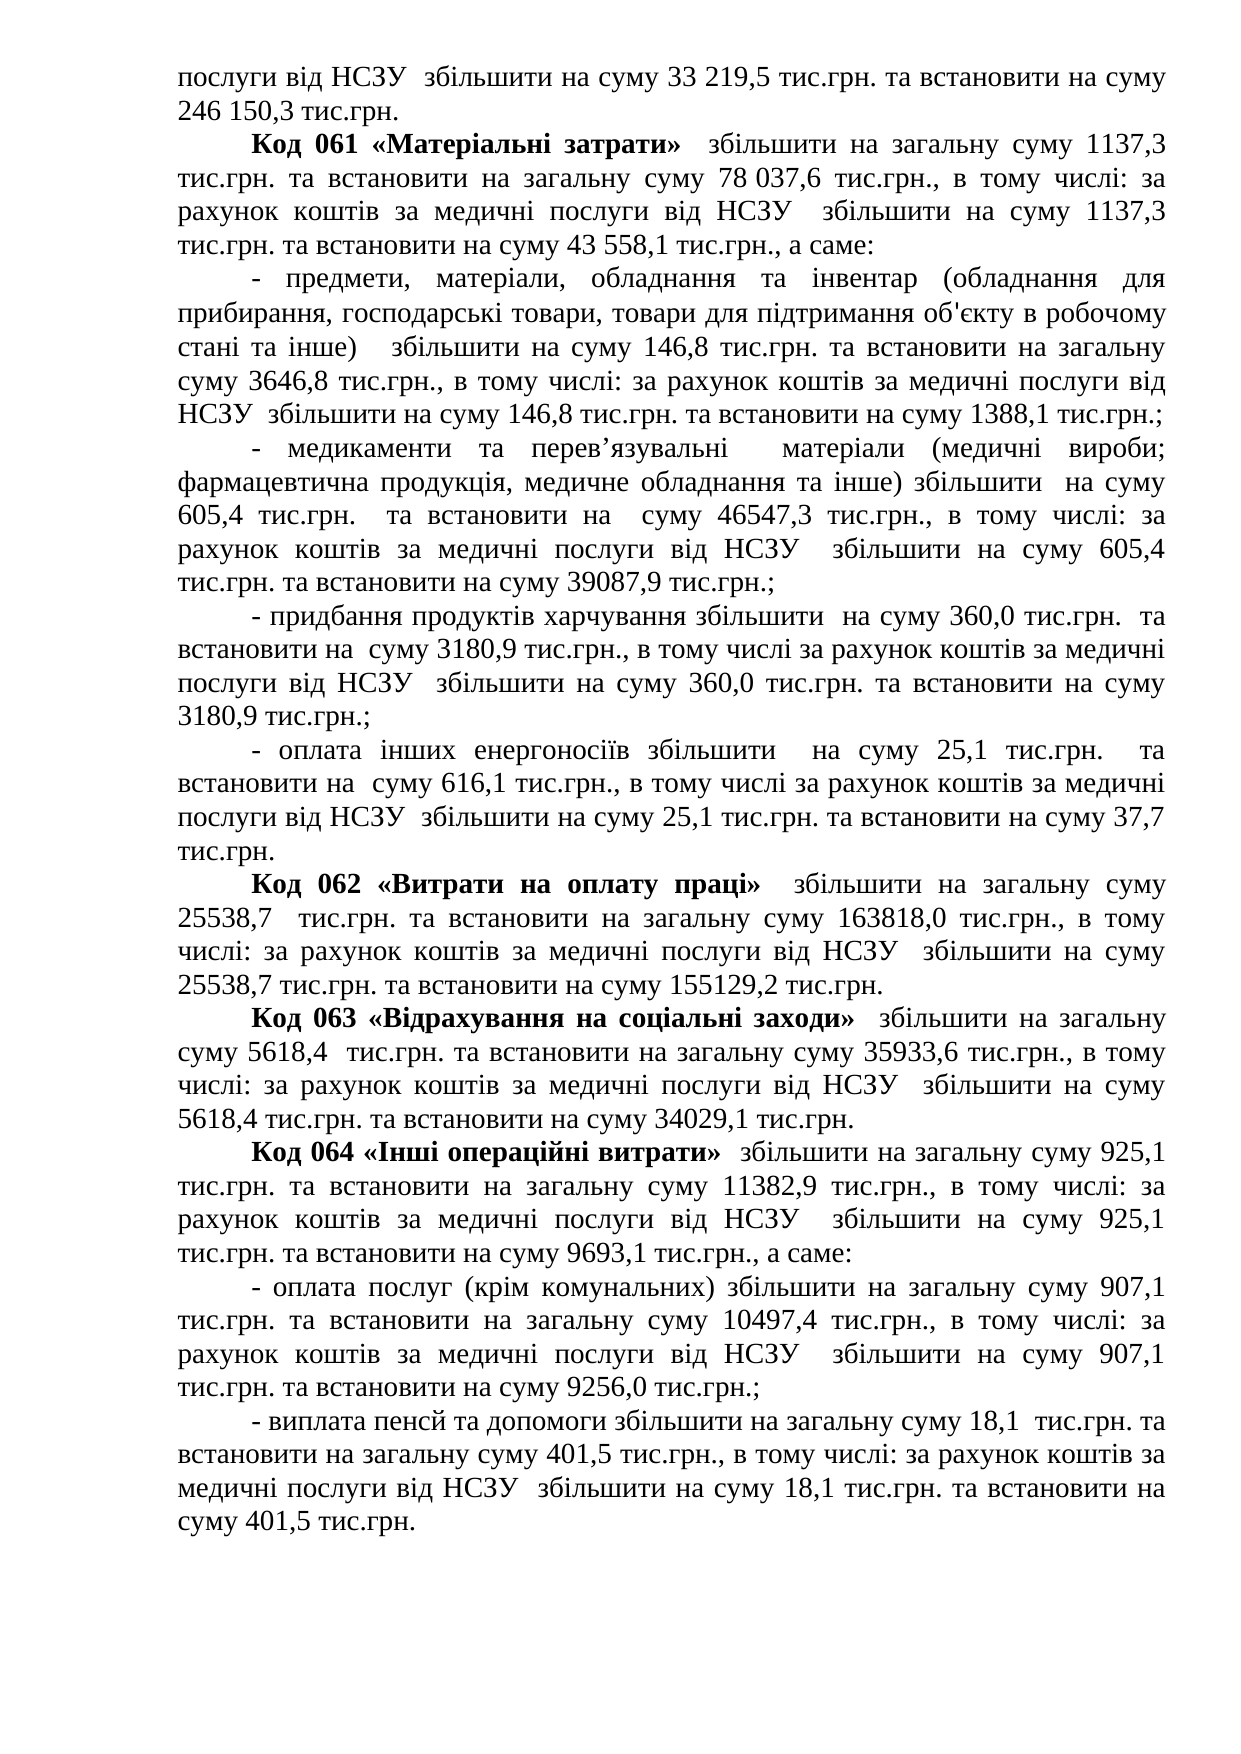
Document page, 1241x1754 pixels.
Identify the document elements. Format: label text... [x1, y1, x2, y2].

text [177, 59, 1167, 160]
text - предмети, матеріали, обладнання та інвентар (обладнання для прибирання, господарські товари, товари для підтримання об'єкту в робочому стані та інше) збільшити на суму 146,8 тис.грн. та встановити на загальну суму 3646,8 тис.грн., в тому числі: за рахунок коштів за медичні послуги від НСЗУ збільшити на суму 146,8 тис.грн. та встановити на суму 1388,1 тис.грн.; [177, 294, 1167, 464]
text - придбання продуктів харчування збільшити на суму 360,0 тис.грн. та встановити на суму 3180,9 тис.грн., в тому числі за рахунок коштів за медичні послуги від НСЗУ збільшити на суму 360,0 тис.грн. та встановити на суму 3180,9 тис.грн.; [177, 631, 1167, 766]
text Код 061 «Матеріальні затрати» збільшити на загальну суму 1137,3 тис.грн. та встановити на загальну суму 78 037,6 тис.грн., в тому числі: за рахунок коштів за медичні послуги від НСЗУ збільшити на суму 1137,3 тис.грн. та встановити на суму 43 558,1 тис.грн., а саме: [177, 160, 1167, 294]
text - оплата послуг (крім комунальних) збільшити на загальну суму 907,1 тис.грн. та встановити на загальну суму 10497,4 тис.грн., в тому числі: за рахунок коштів за медичні послуги від НСЗУ збільшити на суму 907,1 тис.грн. та встановити на суму 9256,0 тис.грн.; [177, 1302, 1167, 1436]
text - медикаменти та перев’язувальні матеріали (медичні вироби; фармацевтична продукція, медичне обладнання та інше) збільшити на суму 605,4 тис.грн. та встановити на суму 46547,3 тис.грн., в тому числі: за рахунок коштів за медичні послуги від НСЗУ збільшити на суму 605,4 тис.грн. та встановити на суму 39087,9 тис.грн.; [177, 464, 1167, 631]
text Код 063 «Відрахування на соціальні заходи» збільшити на загальну суму 5618,4 тис.грн. та встановити на загальну суму 35933,6 тис.грн., в тому числі: за рахунок коштів за медичні послуги від НСЗУ збільшити на суму 5618,4 тис.грн. та встановити на суму 34029,1 тис.грн. [177, 1034, 1167, 1168]
text - виплата пенсй та допомоги збільшити на загальну суму 18,1 тис.грн. та встановити на загальну суму 401,5 тис.грн., в тому числі: за рахунок коштів за медичні послуги від НСЗУ збільшити на суму 18,1 тис.грн. та встановити на суму 401,5 тис.грн. [177, 1436, 1167, 1571]
text Код 064 «Інші операційні витрати» збільшити на загальну суму 925,1 тис.грн. та встановити на загальну суму 11382,9 тис.грн., в тому числі: за рахунок коштів за медичні послуги від НСЗУ збільшити на суму 925,1 тис.грн. та встановити на суму 9693,1 тис.грн., а саме: [177, 1168, 1167, 1302]
text - оплата інших енергоносіїв збільшити на суму 25,1 тис.грн. та встановити на суму 616,1 тис.грн., в тому числі за рахунок коштів за медичні послуги від НСЗУ збільшити на суму 25,1 тис.грн. та встановити на суму 37,7 тис.грн. [177, 766, 1167, 900]
text Код 062 «Витрати на оплату праці» збільшити на загальну суму 25538,7 тис.грн. та встановити на загальну суму 163818,0 тис.грн., в тому числі: за рахунок коштів за медичні послуги від НСЗУ збільшити на суму 25538,7 тис.грн. та встановити на суму 155129,2 тис.грн. [177, 900, 1167, 1034]
